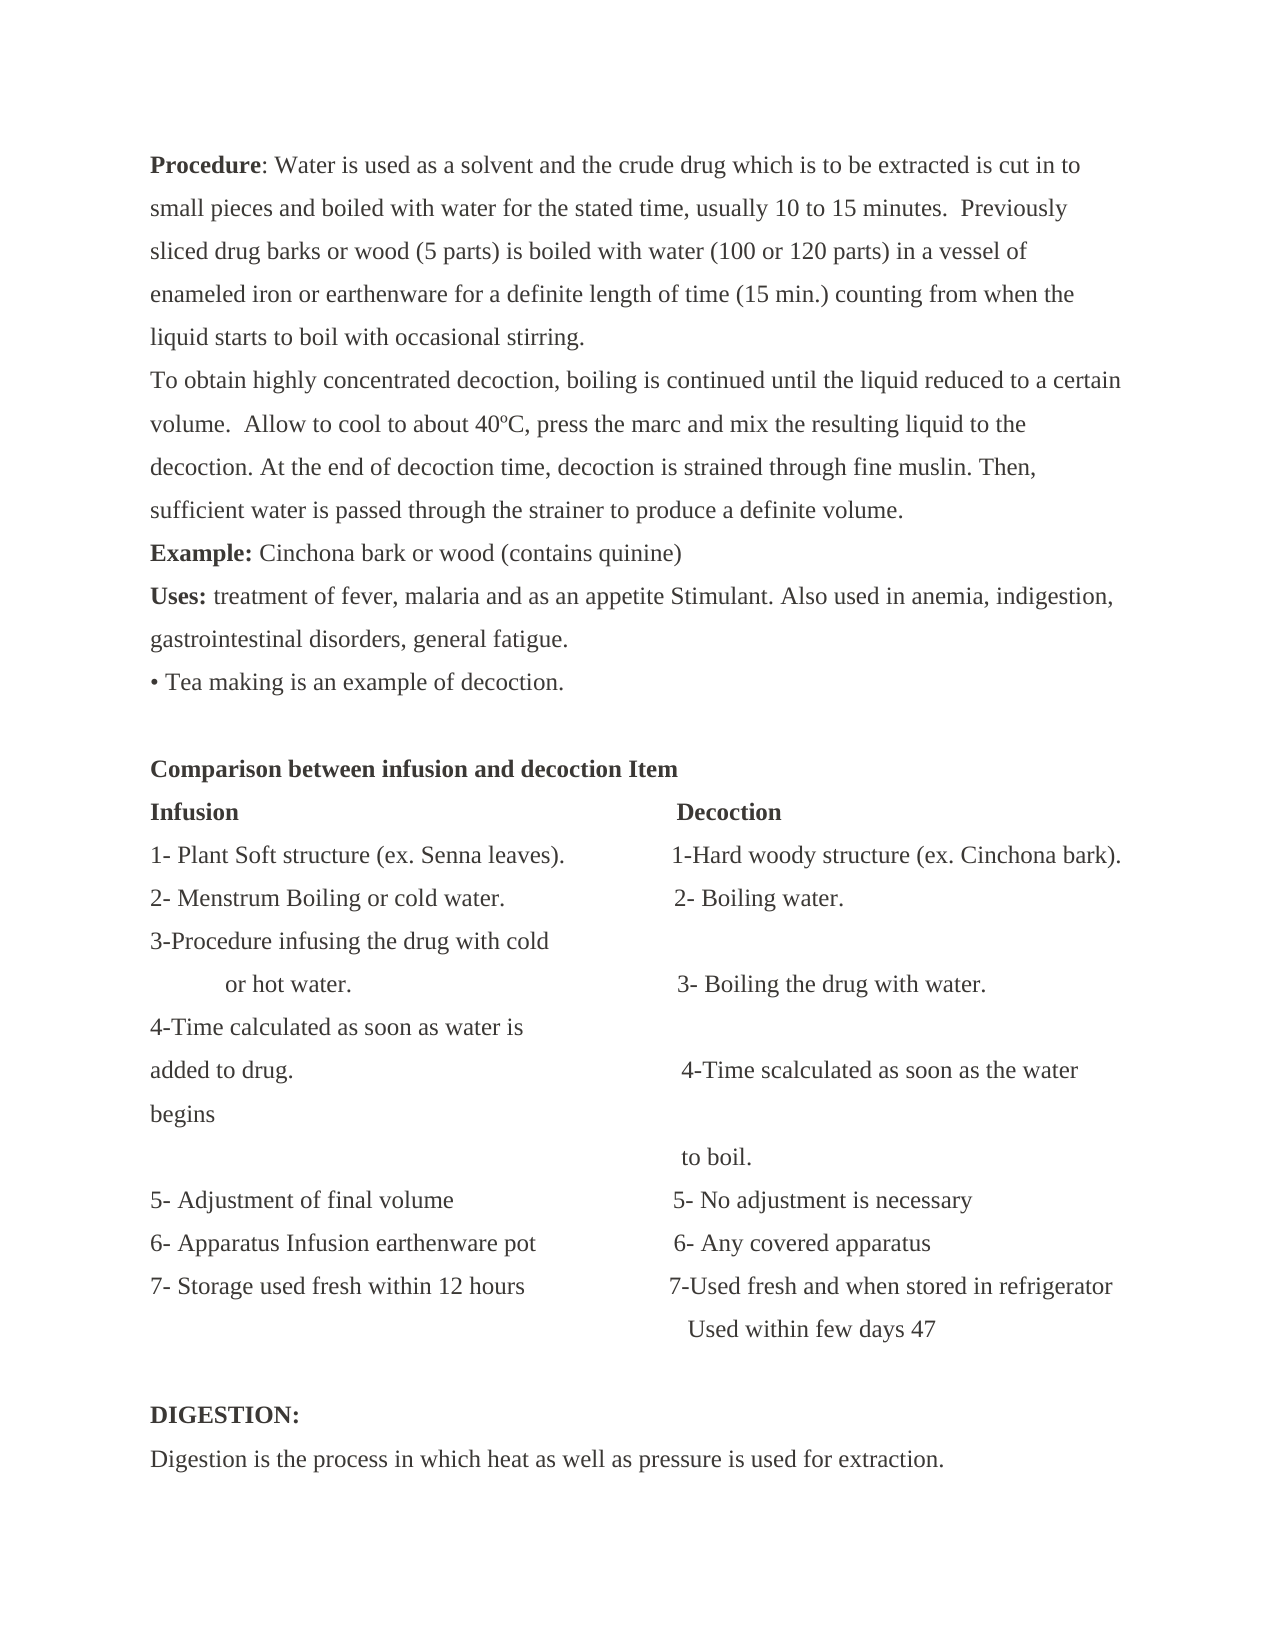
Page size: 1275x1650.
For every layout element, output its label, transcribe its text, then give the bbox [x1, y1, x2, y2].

text Used within few days 47 [150, 1314, 1125, 1343]
text added to drug. 4-Time scalculated as soon as the water begins [150, 1056, 1125, 1127]
text to boil. [150, 1142, 1125, 1171]
text Infusion Decoction [150, 797, 1125, 826]
text Digestion is the process in which heat as well as pressure is used for extraction. [150, 1444, 1125, 1472]
list or hot water. 3- Boiling the drug with water. [225, 969, 1125, 998]
text 6- Apparatus Infusion earthenware pot 6- Any covered apparatus [150, 1228, 1125, 1257]
text To obtain highly concentrated decoction, boiling is continued until the liquid reduced to a certain volume. Allow to cool to about 40ºC, press the marc and mix the resulting liquid to the decoction. At the end of decoction time, decoction is strained through fine muslin. Then, sufficient water is passed through the strainer to produce a definite volume. [150, 366, 1125, 524]
text DIGESTION: [150, 1401, 1125, 1429]
text 4-Time calculated as soon as water is [150, 1012, 1125, 1041]
text Uses: treatment of fever, malaria and as an appetite Stimulant. Also used in anemia, indigestion, gastrointestinal disorders, general fatigue. [150, 581, 1125, 653]
text 2- Menstrum Boiling or cold water. 2- Boiling water. [150, 883, 1125, 912]
text 1- Plant Soft structure (ex. Senna leaves). 1-Hard woody structure (ex. Cinchona bark). [150, 840, 1125, 869]
text • Tea making is an example of decoction. [150, 667, 1125, 696]
text Example: Cinchona bark or wood (contains quinine) [150, 538, 1125, 567]
text 5- Adjustment of final volume 5- No adjustment is necessary [150, 1185, 1125, 1214]
text Comparison between infusion and decoction Item [150, 754, 1125, 782]
text 7- Storage used fresh within 12 hours 7-Used fresh and when stored in refrigerator [150, 1271, 1125, 1300]
text Procedure: Water is used as a solvent and the crude drug which is to be extracted is cut in to small pieces and boiled with water for the stated time, usually 10 to 15 minutes. Previously sliced drug barks or wood (5 parts) is boiled with water (100 or 120 parts) in a vessel of enameled iron or earthenware for a definite length of time (15 min.) counting from when the liquid starts to boil with occasional stirring. [150, 150, 1125, 351]
text 3-Procedure infusing the drug with cold [150, 926, 1125, 955]
